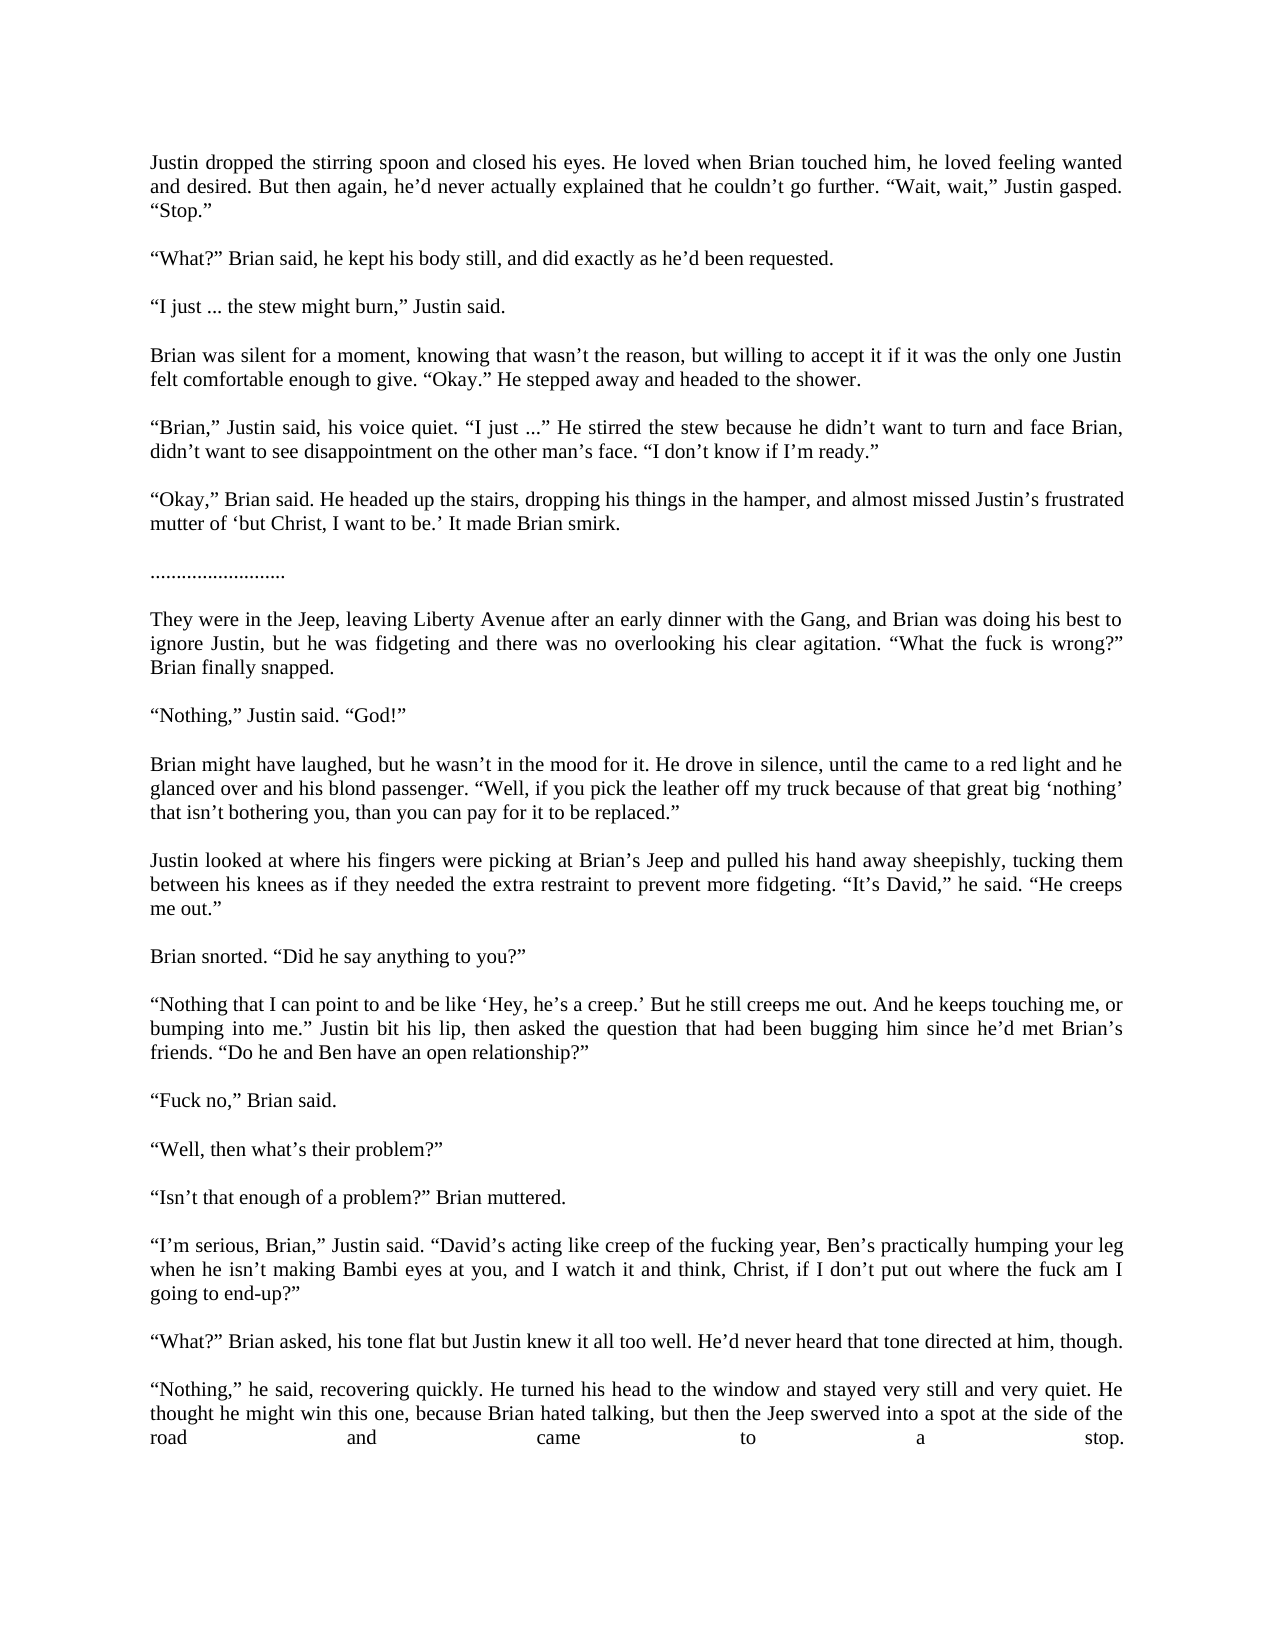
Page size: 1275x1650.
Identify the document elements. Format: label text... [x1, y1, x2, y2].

text “Well, then what’s their problem?” [150, 1137, 1125, 1161]
text Brian snorted. “Did he say anything to you?” [150, 944, 1125, 968]
text Brian was silent for a moment, knowing that wasn’t the reason, but willing to accept it if it was the only one Justin felt comfortable enough to give. “Okay.” He stepped away and headed to the shower. [150, 342, 1125, 391]
text “Brian,” Justin said, his voice quiet. “I just ...” He stirred the stew because he didn’t want to turn and face Brian, didn’t want to see disappointment on the other man’s face. “I don’t know if I’m ready.” [150, 415, 1125, 463]
text “Nothing that I can point to and be like ‘Hey, he’s a creep.’ But he still creeps me out. And he keeps touching me, or bumping into me.” Justin bit his lip, then asked the question that had been bugging him since he’d met Brian’s friends. “Do he and Ben have an open relationship?” [150, 992, 1125, 1064]
text Brian might have laughed, but he wasn’t in the mood for it. He drove in silence, until the came to a red light and he glanced over and his blond passenger. “Well, if you pick the leather off my truck because of that great big ‘nothing’ that isn’t bothering you, than you can pay for it to be replaced.” [150, 752, 1125, 824]
text Justin looked at where his fingers were picking at Brian’s Jeep and pulled his hand away sheepishly, tucking them between his knees as if they needed the extra restraint to prevent more fidgeting. “It’s David,” he said. “He creeps me out.” [150, 848, 1125, 920]
text “Fuck no,” Brian said. [150, 1088, 1125, 1112]
text “I’m serious, Brian,” Justin said. “David’s acting like creep of the fucking year, Ben’s practically humping your leg when he isn’t making Bambi eyes at you, and I watch it and think, Christ, if I don’t put out where the fuck am I going to end-up?” [150, 1233, 1125, 1305]
text .......................... [150, 559, 1125, 583]
text “What?” Brian asked, his tone flat but Justin knew it all too well. He’d never heard that tone directed at him, though. [150, 1329, 1125, 1353]
text “Nothing,” Justin said. “God!” [150, 703, 1125, 727]
text “Isn’t that enough of a problem?” Brian muttered. [150, 1185, 1125, 1209]
text They were in the Jeep, leaving Liberty Avenue after an early dinner with the Gang, and Brian was doing his best to ignore Justin, but he was fidgeting and there was no overlooking his clear agitation. “What the fuck is wrong?” Brian finally snapped. [150, 607, 1125, 679]
text “Nothing,” he said, recovering quickly. He turned his head to the window and stayed very still and very quiet. He thought he might win this one, because Brian hated talking, but then the Jeep swerved into a spot at the side of the road and came to a stop. [150, 1377, 1125, 1477]
text “What?” Brian said, he kept his body still, and did exactly as he’d been requested. [150, 246, 1125, 270]
text “I just ... the stew might burn,” Justin said. [150, 294, 1125, 318]
text “Okay,” Brian said. He headed up the stairs, dropping his things in the hamper, and almost missed Justin’s frustrated mutter of ‘but Christ, I want to be.’ It made Brian smirk. [150, 487, 1125, 535]
text Justin dropped the stirring spoon and closed his eyes. He loved when Brian touched him, he loved feeling wanted and desired. But then again, he’d never actually explained that he couldn’t go further. “Wait, wait,” Justin gasped. “Stop.” [150, 150, 1125, 222]
